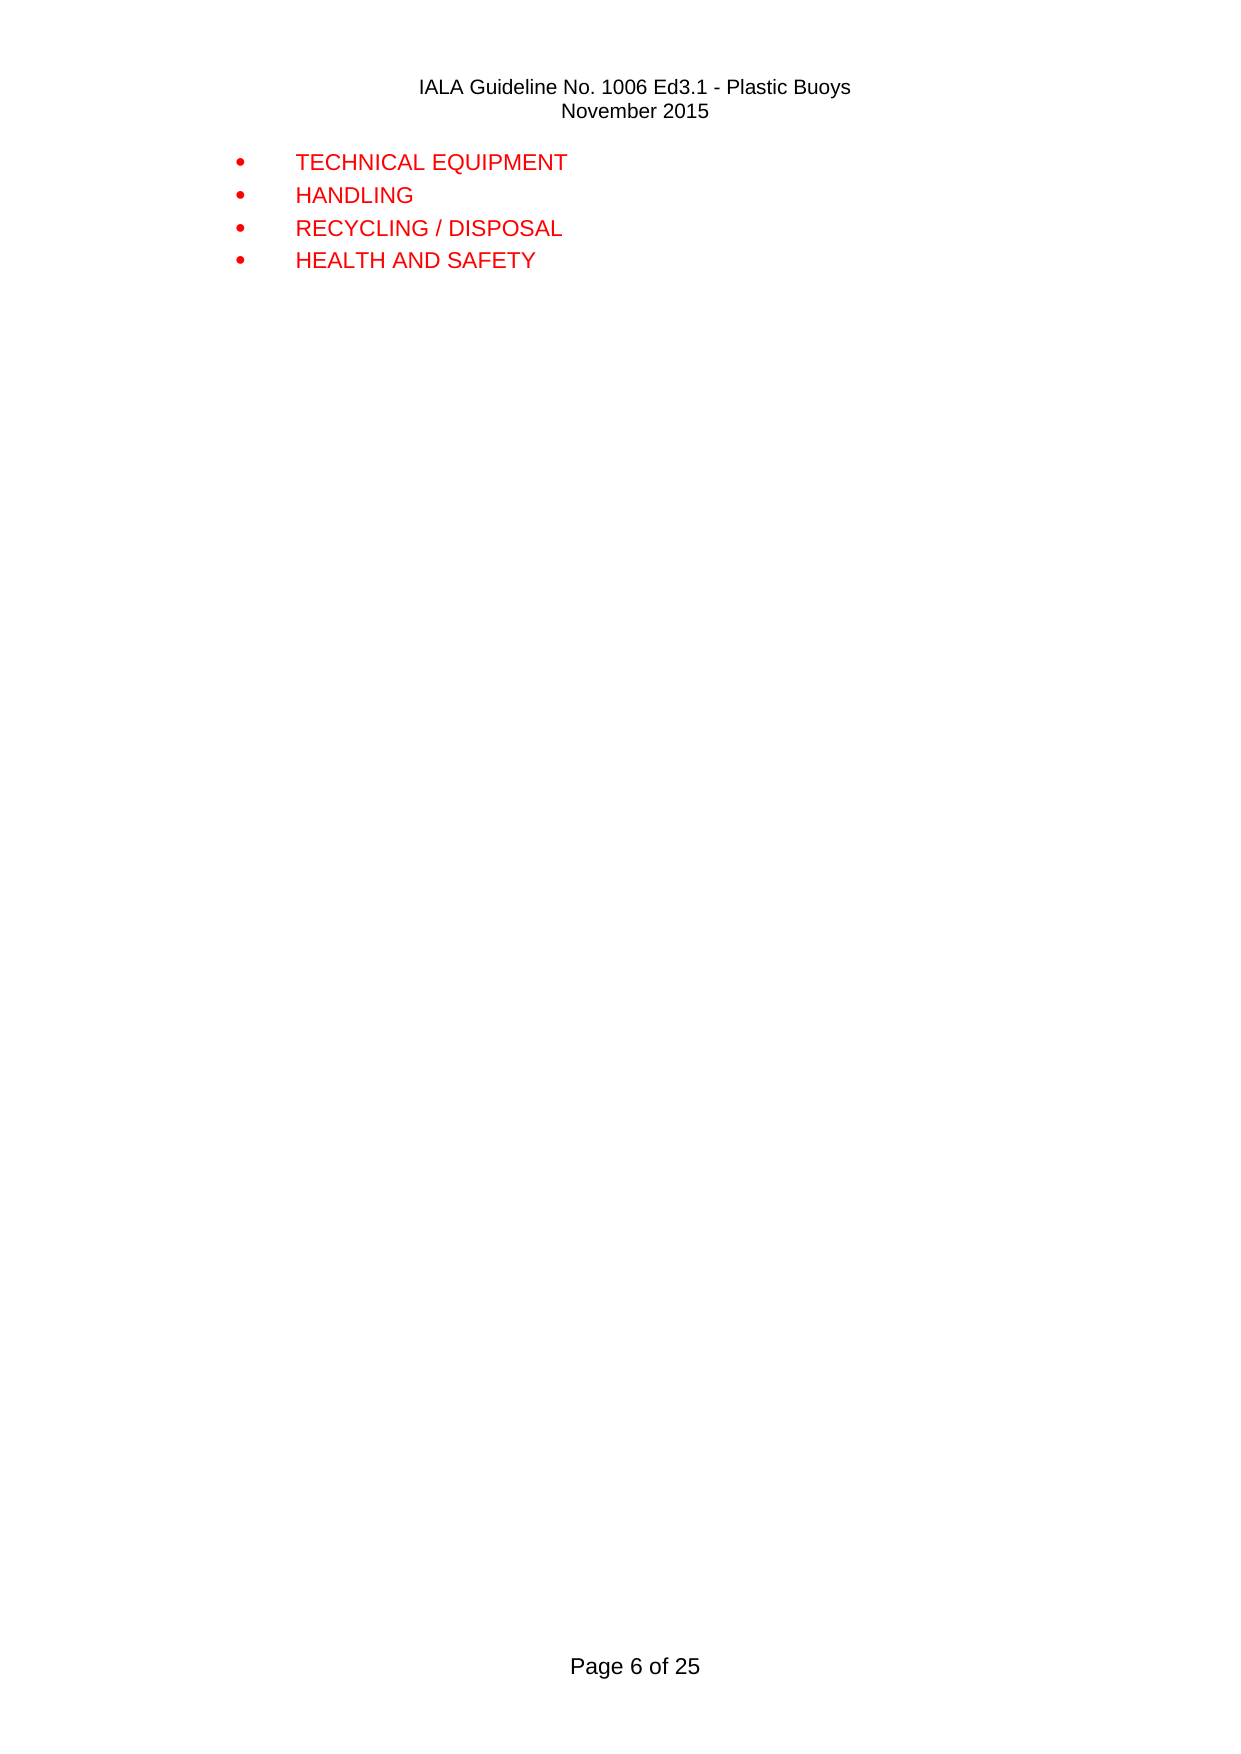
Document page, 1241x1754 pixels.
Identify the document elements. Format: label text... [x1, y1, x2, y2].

text RECYCLING / DISPOSAL [236, 214, 1122, 241]
text HANDLING [236, 182, 1122, 208]
text TECHNICAL EQUIPMENT [236, 149, 1122, 176]
text HEALTH AND SAFETY [236, 247, 1122, 273]
